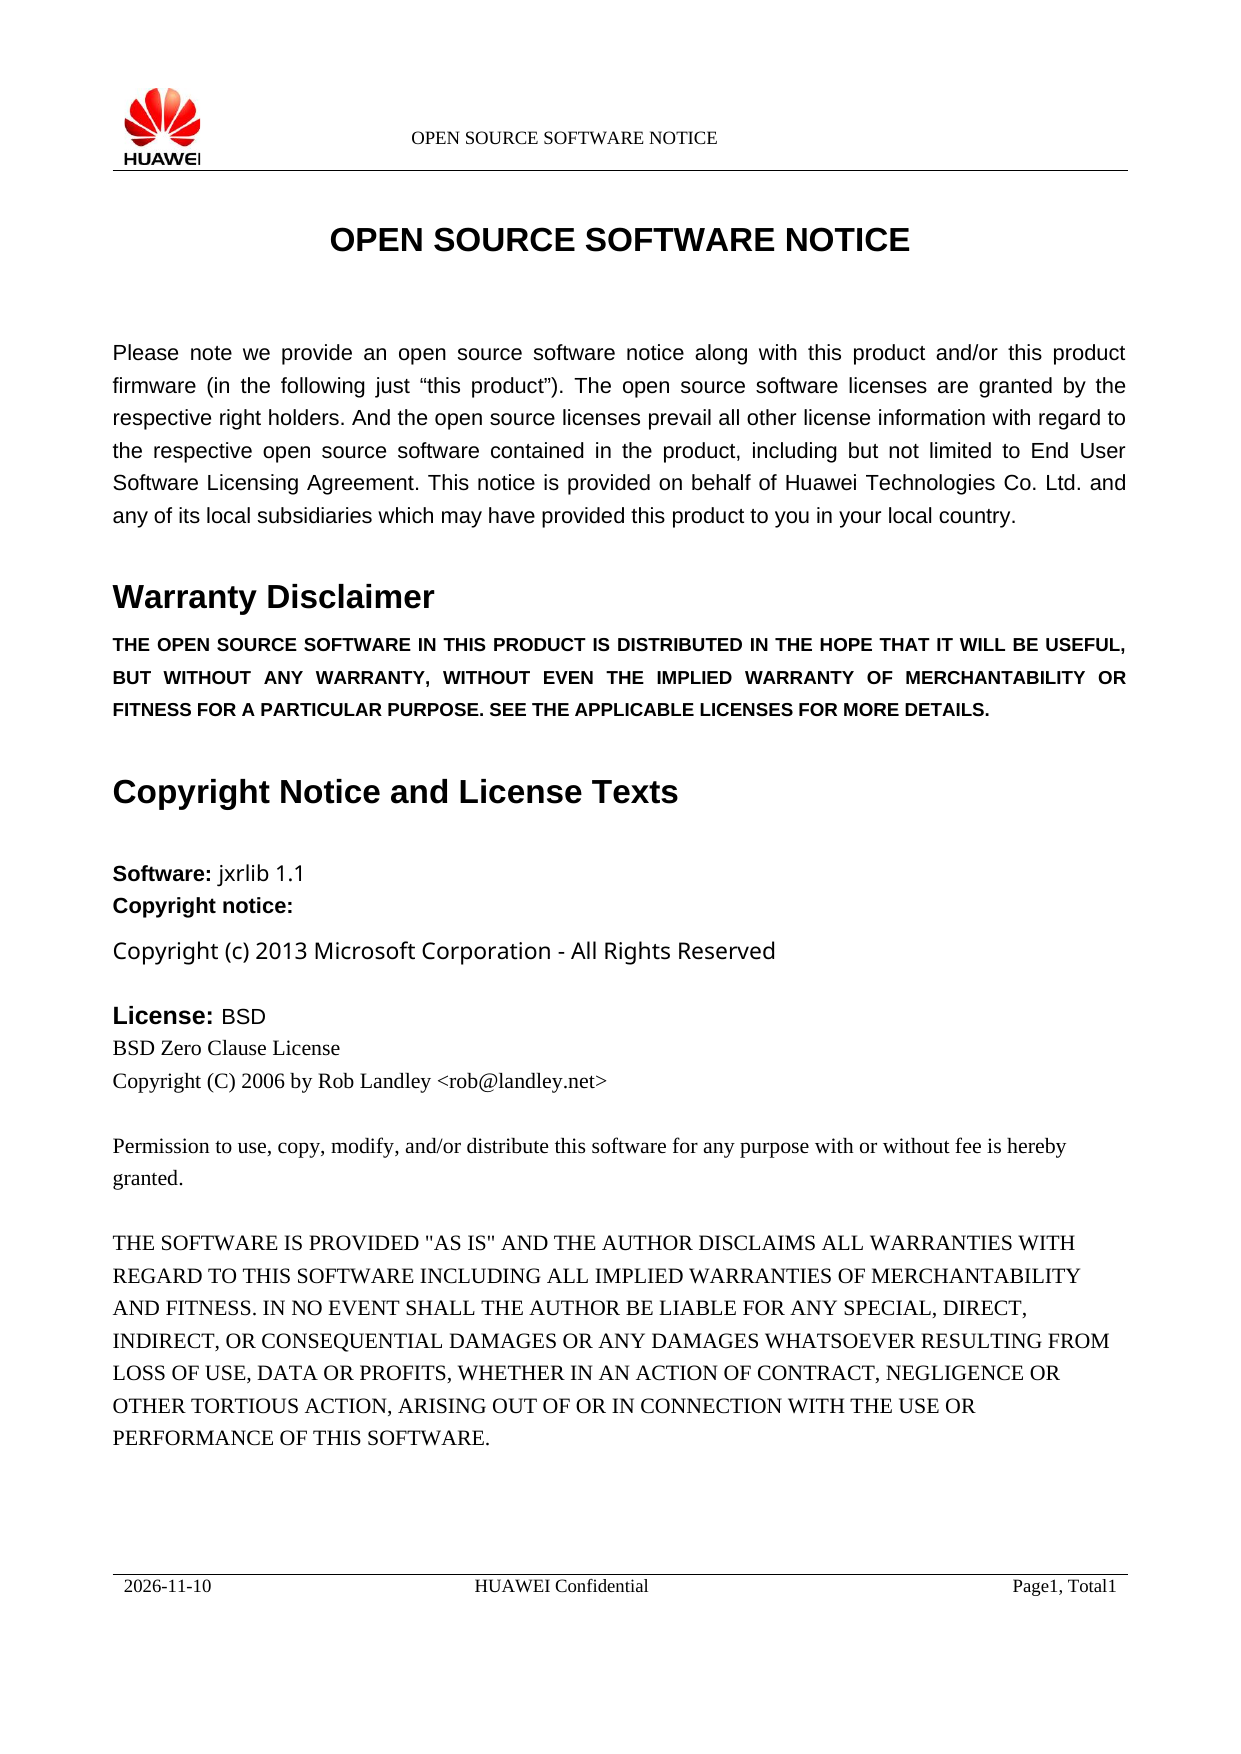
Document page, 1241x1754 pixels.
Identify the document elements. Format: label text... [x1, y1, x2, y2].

picture [124, 88, 201, 165]
text BSD Zero Clause License Copyright (C) 2006 by Rob Landley <rob@landley.net> Permission to use, copy, modify, and/or distribute this software for any purpose with or without fee is hereby granted. THE SOFTWARE IS PROVIDED "AS IS" AND THE AUTHOR DISCLAIMS ALL WARRANTIES WITH REGARD TO THIS SOFTWARE INCLUDING ALL IMPLIED WARRANTIES OF MERCHANTABILITY AND FITNESS. IN NO EVENT SHALL THE AUTHOR BE LIABLE FOR ANY SPECIAL, DIRECT, INDIRECT, OR CONSEQUENTIAL DAMAGES OR ANY DAMAGES WHATSOEVER RESULTING FROM LOSS OF USE, DATA OR PROFITS, WHETHER IN AN ACTION OF CONTRACT, NEGLIGENCE OR OTHER TORTIOUS ACTION, ARISING OUT OF OR IN CONNECTION WITH THE USE OR PERFORMANCE OF THIS SOFTWARE. [112, 1031, 1128, 1486]
text Please note we provide an open source software notice along with this product and/or this product firmware (in the following just “this product”). The open source software licenses are granted by the respective right holders. And the open source licenses prevail all other license information with regard to the respective open source software contained in the product, including but not limited to End User Software Licensing Agreement. This notice is provided on behalf of Huawei Technologies Co. Ltd. and any of its local subsidiaries which may have provided this product to you in your local country. [112, 336, 1128, 531]
text Warranty Disclaimer [112, 564, 1128, 629]
text The open source software in this product is distributed in the hope that it will be useful, but WITHOUT ANY WARRANTY, without even the implied warranty of MERCHANTABILITY or FITNESS FOR A PARTICULAR PURPOSE. See the applicable licenses for more details. [112, 629, 1128, 726]
title Software: jxrlib 1.1 [112, 856, 1128, 889]
text Copyright Notice and License Texts [112, 759, 1128, 824]
text Copyright (c) 2013 Microsoft Corporation - All Rights Reserved [112, 934, 1128, 999]
text Copyright notice: [112, 889, 1128, 921]
text OPEN SOURCE SOFTWARE NOTICE [112, 206, 1128, 271]
text License: BSD [112, 999, 1128, 1031]
